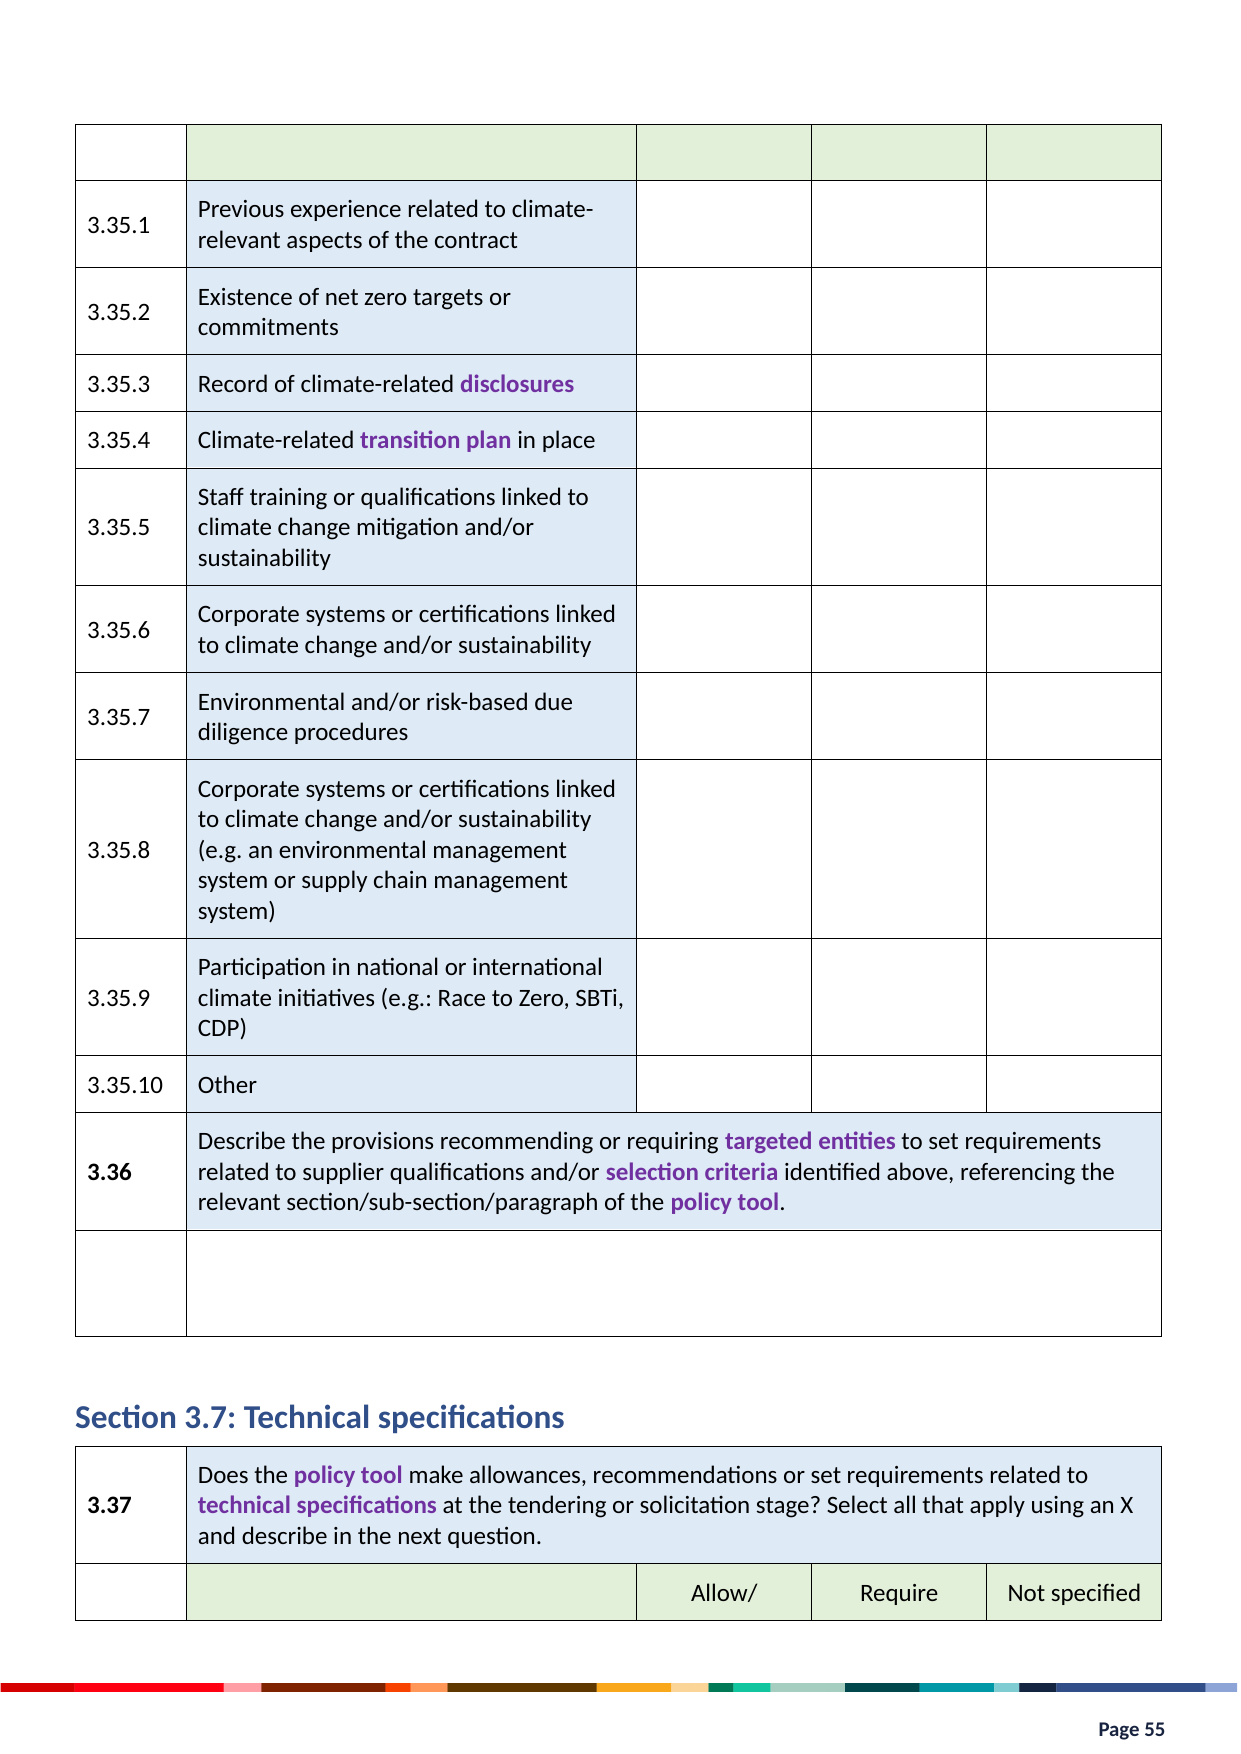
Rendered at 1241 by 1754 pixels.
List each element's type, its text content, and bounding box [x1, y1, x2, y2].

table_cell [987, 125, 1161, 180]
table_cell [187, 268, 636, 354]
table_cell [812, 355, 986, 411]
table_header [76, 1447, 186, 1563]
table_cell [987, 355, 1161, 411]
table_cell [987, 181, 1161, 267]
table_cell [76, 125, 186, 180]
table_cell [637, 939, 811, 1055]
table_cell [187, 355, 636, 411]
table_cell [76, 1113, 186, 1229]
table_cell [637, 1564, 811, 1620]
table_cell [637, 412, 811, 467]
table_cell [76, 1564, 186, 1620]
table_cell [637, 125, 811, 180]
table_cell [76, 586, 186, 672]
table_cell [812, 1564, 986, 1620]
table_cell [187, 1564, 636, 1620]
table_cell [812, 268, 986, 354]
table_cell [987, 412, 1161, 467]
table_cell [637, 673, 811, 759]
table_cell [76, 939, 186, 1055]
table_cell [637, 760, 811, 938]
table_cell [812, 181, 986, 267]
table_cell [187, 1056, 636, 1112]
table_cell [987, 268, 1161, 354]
subtitle Section 3.7: Technical specifications [75, 1397, 1165, 1437]
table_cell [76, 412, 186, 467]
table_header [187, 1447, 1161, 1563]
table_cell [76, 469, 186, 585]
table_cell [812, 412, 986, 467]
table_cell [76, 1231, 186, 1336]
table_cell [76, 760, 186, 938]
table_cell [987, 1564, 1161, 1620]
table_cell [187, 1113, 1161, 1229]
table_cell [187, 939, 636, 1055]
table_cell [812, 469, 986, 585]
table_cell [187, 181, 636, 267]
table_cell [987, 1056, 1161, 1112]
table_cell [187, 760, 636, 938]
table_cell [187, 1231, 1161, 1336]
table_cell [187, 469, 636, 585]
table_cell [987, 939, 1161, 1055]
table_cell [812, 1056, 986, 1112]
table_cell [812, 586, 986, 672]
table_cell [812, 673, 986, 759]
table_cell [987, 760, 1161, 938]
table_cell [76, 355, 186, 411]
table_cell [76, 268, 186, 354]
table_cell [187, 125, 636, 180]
picture [0, 1683, 1236, 1692]
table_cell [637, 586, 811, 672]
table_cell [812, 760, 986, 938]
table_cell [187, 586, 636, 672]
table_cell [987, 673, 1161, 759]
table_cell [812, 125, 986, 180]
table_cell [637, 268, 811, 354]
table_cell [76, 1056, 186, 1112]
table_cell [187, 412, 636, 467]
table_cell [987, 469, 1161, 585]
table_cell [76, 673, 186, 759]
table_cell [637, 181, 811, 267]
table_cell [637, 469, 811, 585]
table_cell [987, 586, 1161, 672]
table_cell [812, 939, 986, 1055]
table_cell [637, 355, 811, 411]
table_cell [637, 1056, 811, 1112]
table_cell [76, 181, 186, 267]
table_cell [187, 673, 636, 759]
